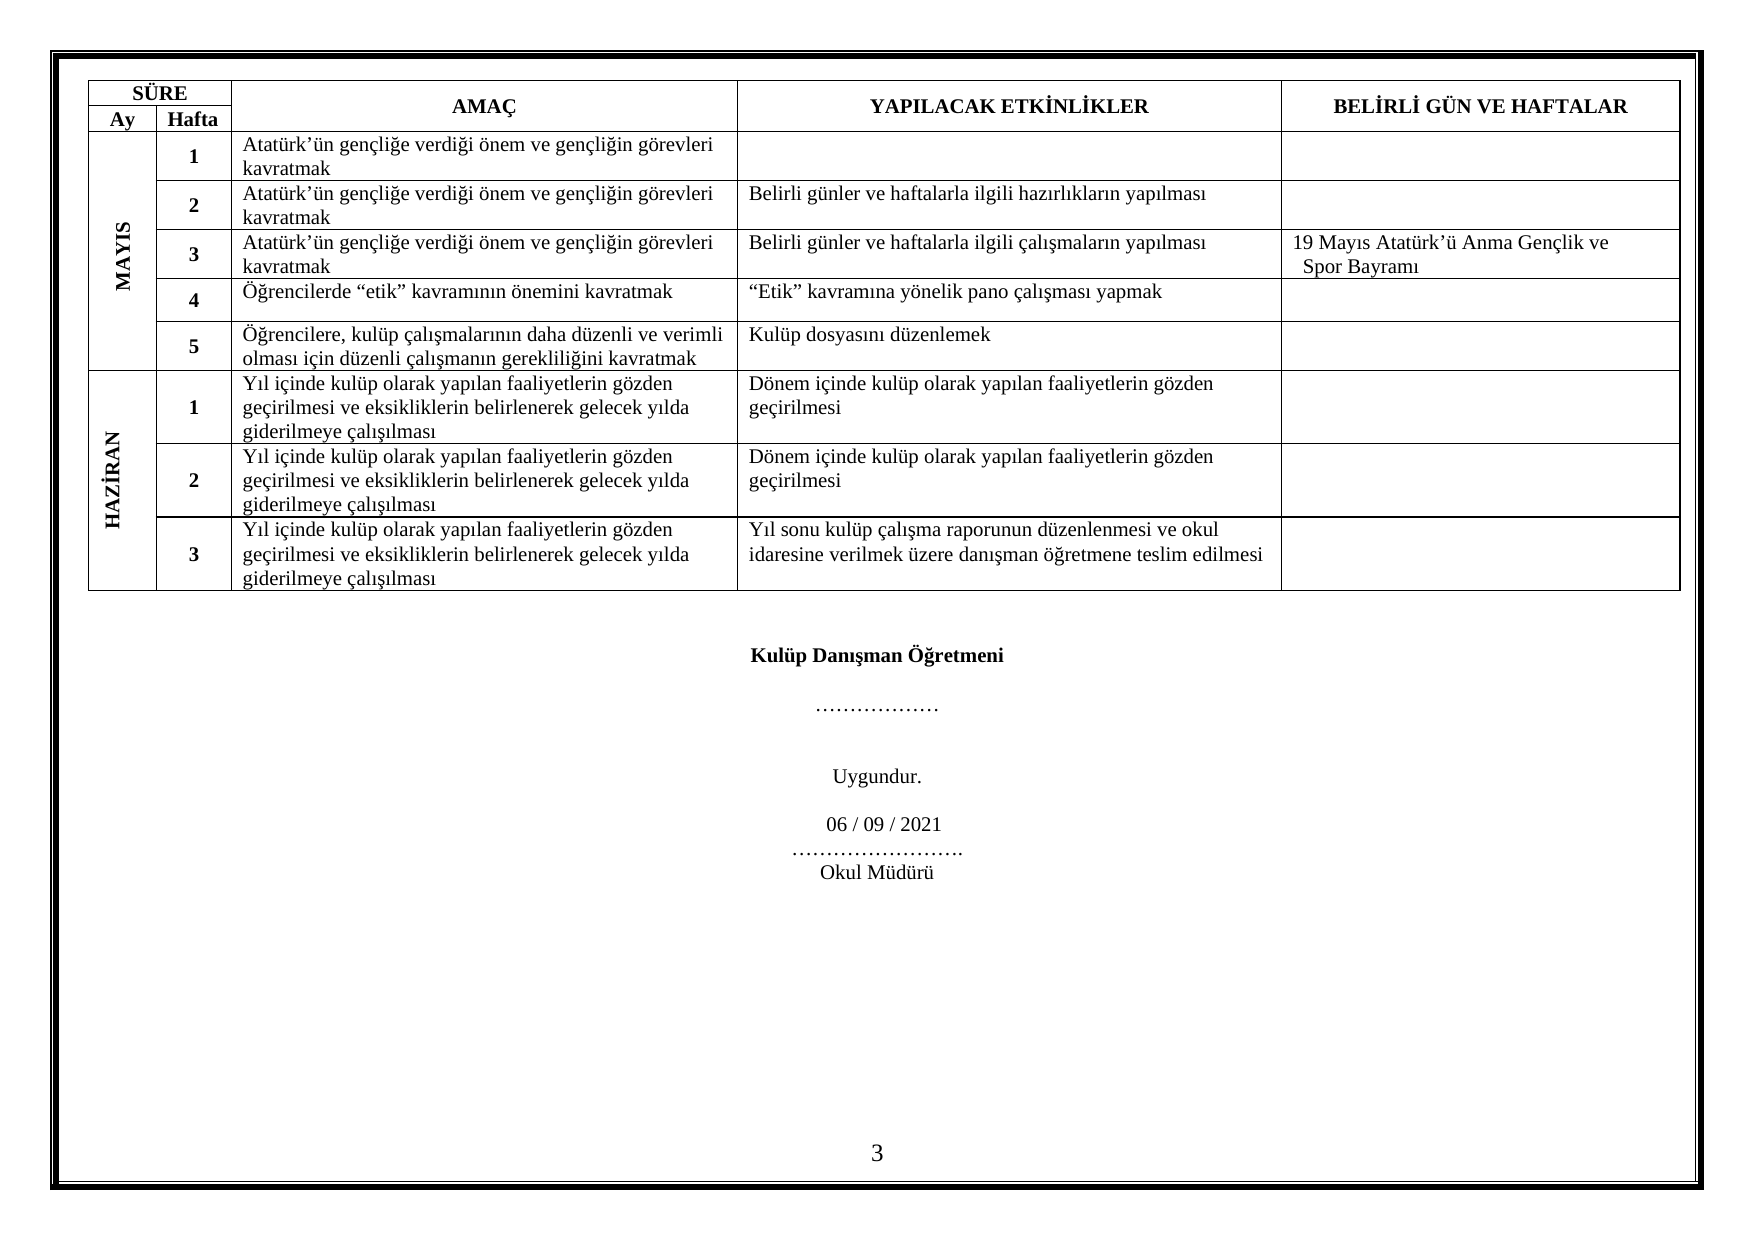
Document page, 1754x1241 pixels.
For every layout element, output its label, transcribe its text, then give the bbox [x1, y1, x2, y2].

table_cell [1282, 132, 1679, 180]
table_cell [1282, 279, 1679, 321]
table_cell Öğrencilere, kulüp çalışmalarının daha düzenli ve verimli olması için düzenli çalışmanın gerekliliğini kavratmak [232, 322, 737, 370]
table_cell 5 [157, 322, 231, 370]
table_cell Kulüp dosyasını düzenlemek [738, 322, 1281, 370]
table_cell “Etik” kavramına yönelik pano çalışması yapmak [738, 279, 1281, 321]
table_cell Atatürk’ün gençliğe verdiği önem ve gençliğin görevleri kavratmak [232, 132, 737, 180]
table_cell [1282, 322, 1679, 370]
table_cell [1282, 444, 1679, 516]
table_cell Öğrencilerde “etik” kavramının önemini kavratmak [232, 279, 737, 321]
table_cell Atatürk’ün gençliğe verdiği önem ve gençliğin görevleri kavratmak [232, 181, 737, 229]
table_cell Yıl içinde kulüp olarak yapılan faaliyetlerin gözden geçirilmesi ve eksikliklerin belirlenerek gelecek yılda giderilmeye çalışılması [232, 371, 737, 443]
table_cell Dönem içinde kulüp olarak yapılan faaliyetlerin gözden geçirilmesi [738, 371, 1281, 443]
table_cell 4 [157, 279, 231, 321]
table_cell [1282, 181, 1679, 229]
table_header BELİRLİ GÜN VE HAFTALAR [1282, 81, 1679, 131]
table_cell Ay [89, 106, 156, 131]
table_cell 2 [157, 444, 231, 516]
text Okul Müdürü [89, 860, 1665, 884]
text Kulüp Danışman Öğretmeni [89, 643, 1665, 667]
table_cell 3 [157, 230, 231, 278]
table_cell Atatürk’ün gençliğe verdiği önem ve gençliğin görevleri kavratmak [232, 230, 737, 278]
table_cell Hafta [157, 106, 231, 131]
table_cell 1 [157, 371, 231, 443]
table_cell 1 [157, 132, 231, 180]
table_cell [1282, 518, 1679, 589]
table_cell [738, 132, 1281, 180]
text Uygundur. [89, 764, 1665, 788]
table_cell [1282, 371, 1679, 443]
table_cell HAZİRAN [89, 371, 156, 589]
table_cell Yıl sonu kulüp çalışma raporunun düzenlenmesi ve okul idaresine verilmek üzere danışman öğretmene teslim edilmesi [738, 518, 1281, 589]
table_cell Belirli günler ve haftalarla ilgili hazırlıkların yapılması [738, 181, 1281, 229]
table_cell 3 [157, 518, 231, 589]
table_cell Yıl içinde kulüp olarak yapılan faaliyetlerin gözden geçirilmesi ve eksikliklerin belirlenerek gelecek yılda giderilmeye çalışılması [232, 518, 737, 589]
table_cell MAYIS [89, 132, 156, 370]
table_header YAPILACAK ETKİNLİKLER [738, 81, 1281, 131]
table_cell 2 [157, 181, 231, 229]
text ……………… [89, 691, 1665, 716]
table_header SÜRE [89, 81, 231, 105]
table_cell Belirli günler ve haftalarla ilgili çalışmaların yapılması [738, 230, 1281, 278]
text 06 / 09 / 2021 [89, 812, 1665, 836]
table_cell Dönem içinde kulüp olarak yapılan faaliyetlerin gözden geçirilmesi [738, 444, 1281, 516]
table_cell Yıl içinde kulüp olarak yapılan faaliyetlerin gözden geçirilmesi ve eksikliklerin belirlenerek gelecek yılda giderilmeye çalışılması [232, 444, 737, 516]
table_header AMAÇ [232, 81, 737, 131]
table_cell 19 Mayıs Atatürk’ü Anma Gençlik ve Spor Bayramı [1282, 230, 1679, 278]
text ……………………. [89, 836, 1665, 860]
